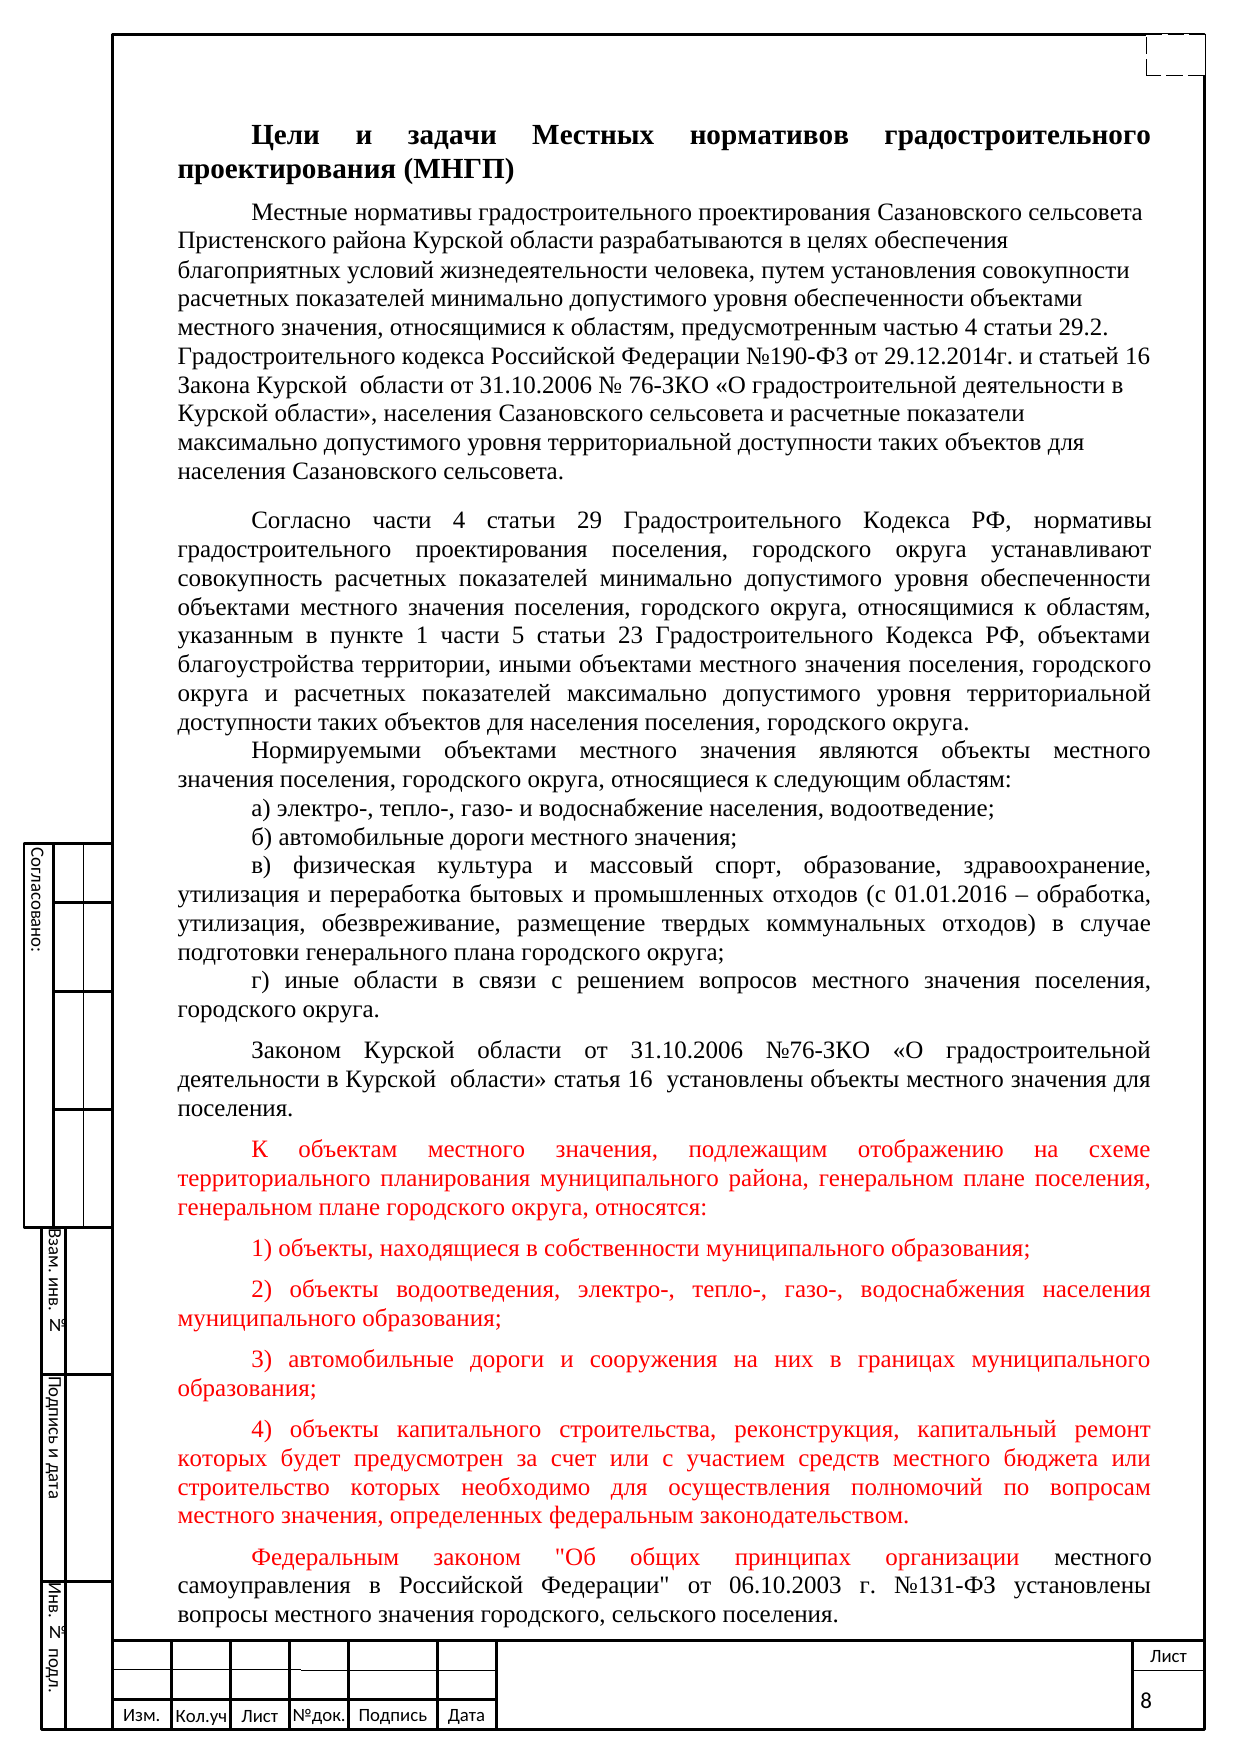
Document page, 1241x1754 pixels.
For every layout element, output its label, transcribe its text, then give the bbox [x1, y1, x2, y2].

text Согласно части 4 статьи 29 Градостроительного Кодекса РФ, нормативы градостроительного проектирования поселения, городского округа устанавливают совокупность расчетных показателей минимально допустимого уровня обеспеченности объектами местного значения поселения, городского округа, относящимися к областям, указанным в пункте 1 части 5 статьи 23 Градостроительного Кодекса РФ, объектами благоустройства территории, иными объектами местного значения поселения, городского округа и расчетных показателей максимально допустимого уровня территориальной доступности таких объектов для населения поселения, городского округа. [177, 506, 1152, 736]
text 2) объекты водоотведения, электро-, тепло-, газо-, водоснабжения населения муниципального образования; [177, 1274, 1152, 1332]
text 3) автомобильные дороги и сооружения на них в границах муниципального образования; [177, 1344, 1152, 1402]
text а) электро-, тепло-, газо- и водоснабжение населения, водоотведение; [177, 793, 1152, 822]
text Нормируемыми объектами местного значения являются объекты местного значения поселения, городского округа, относящиеся к следующим областям: [177, 736, 1152, 793]
text г) иные области в связи с решением вопросов местного значения поселения, городского округа. [177, 966, 1152, 1023]
text К объектам местного значения, подлежащим отображению на схеме территориального планирования муниципального района, генеральном плане поселения, генеральном плане городского округа, относятся: [177, 1134, 1152, 1221]
text Законом Курской области от 31.10.2006 №76-ЗКО «О градостроительной деятельности в Курской области» статья 16 установлены объекты местного значения для поселения. [177, 1036, 1152, 1122]
text Цели и задачи Местных нормативов градостроительного проектирования (МНГП) [177, 117, 1152, 184]
text 1) объекты, находящиеся в собственности муниципального образования; [177, 1233, 1152, 1262]
text Местные нормативы градостроительного проектирования Сазановского сельсовета Пристенского района Курской области разрабатываются в целях обеспечения благоприятных условий жизнедеятельности человека, путем установления совокупности расчетных показателей минимально допустимого уровня обеспеченности объектами местного значения, относящимися к областям, предусмотренным частью 4 статьи 29.2. Градостроительного кодекса Российской Федерации №190-ФЗ от 29.12.2014г. и статьей 16 Закона Курской области от 31.10.2006 № 76-ЗКО «О градостроительной деятельности в Курской области», населения Сазановского сельсовета и расчетные показатели максимально допустимого уровня территориальной доступности таких объектов для населения Сазановского сельсовета. [177, 197, 1152, 485]
text Федеральным законом "Об общих принципах организации местного самоуправления в Российской Федерации" от 06.10.2003 г. №131-ФЗ установлены вопросы местного значения городского, сельского поселения. [177, 1542, 1152, 1628]
text в) физическая культура и массовый спорт, образование, здравоохранение, утилизация и переработка бытовых и промышленных отходов (с 01.01.2016 – обработка, утилизация, обезвреживание, размещение твердых коммунальных отходов) в случае подготовки генерального плана городского округа; [177, 851, 1152, 966]
text 4) объекты капитального строительства, реконструкция, капитальный ремонт которых будет предусмотрен за счет или с участием средств местного бюджета или строительство которых необходимо для осуществления полномочий по вопросам местного значения, определенных федеральным законодательством. [177, 1414, 1152, 1529]
text б) автомобильные дороги местного значения; [177, 822, 1152, 851]
